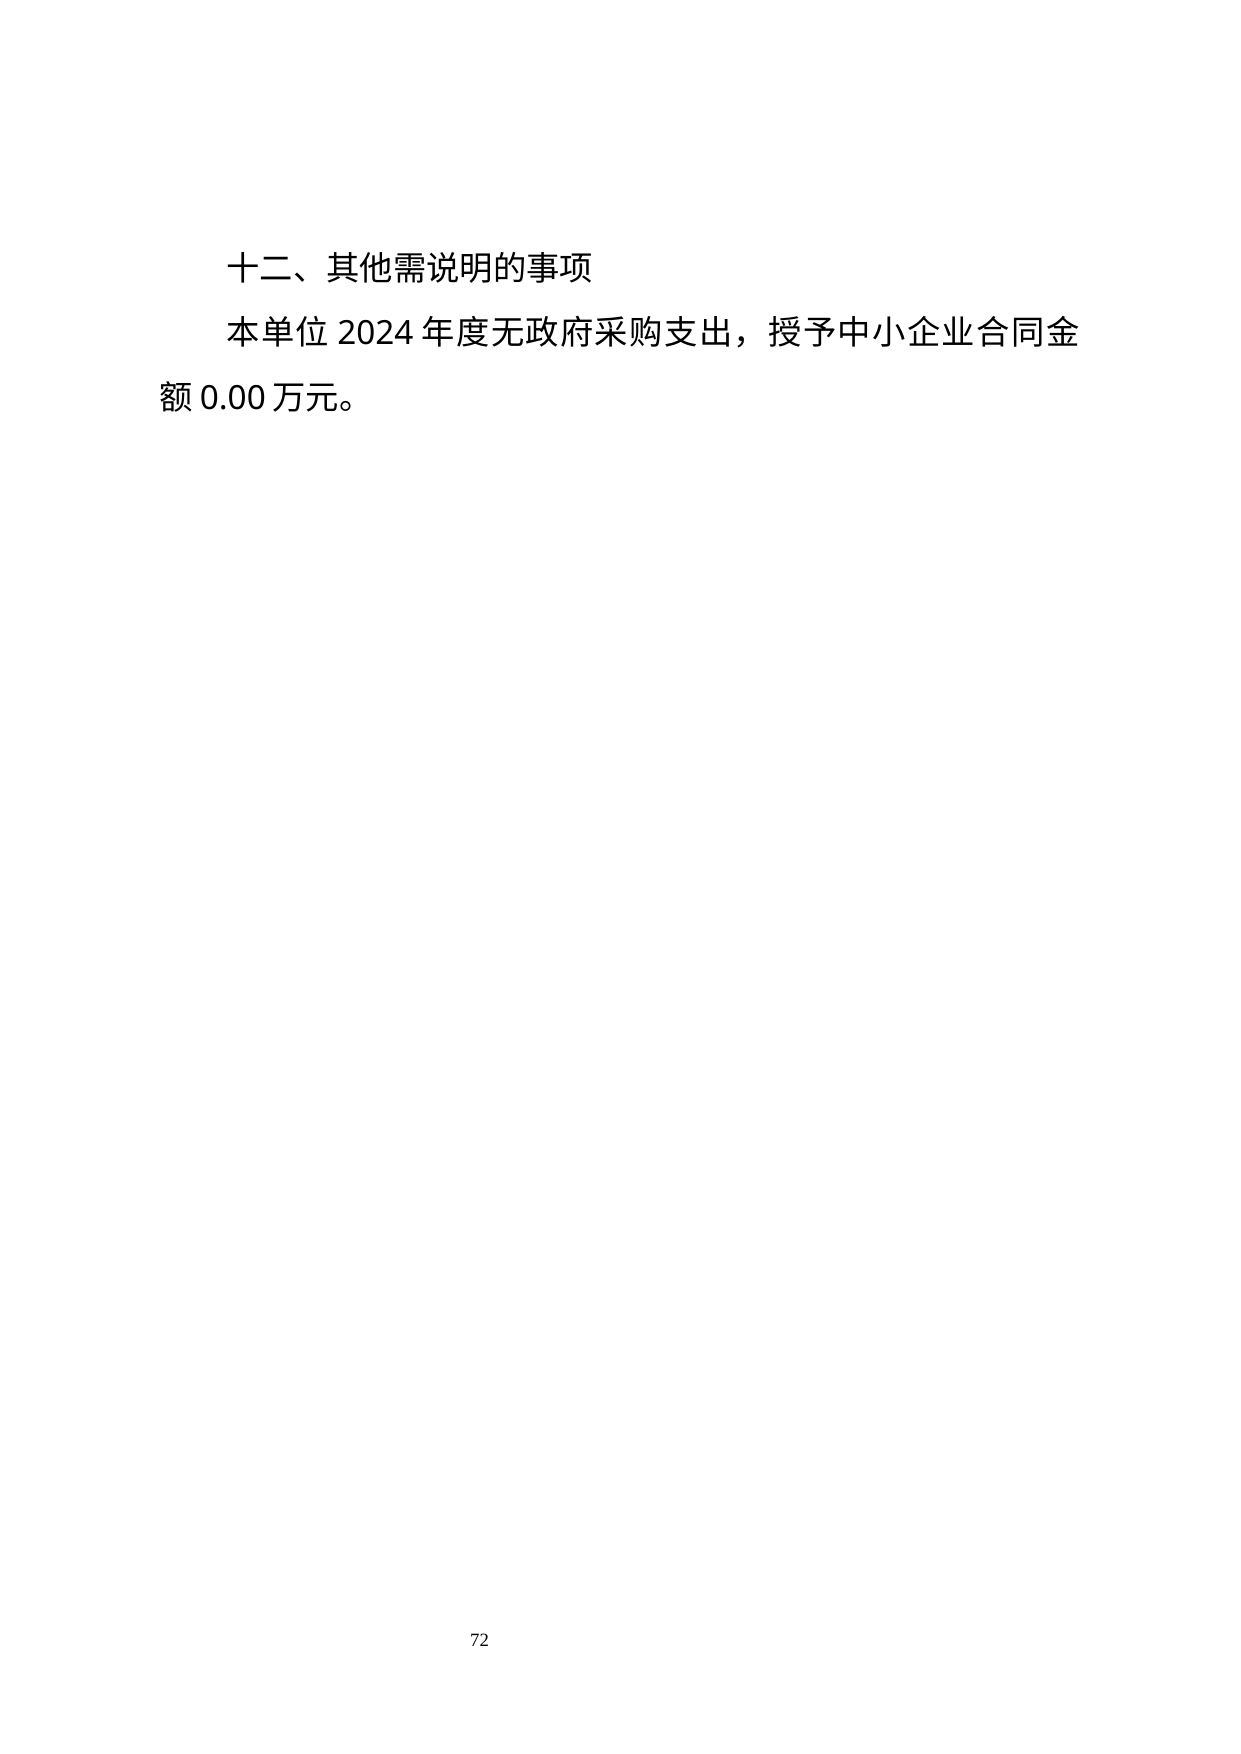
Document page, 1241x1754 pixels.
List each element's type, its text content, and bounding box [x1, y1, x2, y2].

text 十二、其他需说明的事项 [159, 233, 1081, 298]
text 本单位2024年度无政府采购支出，授予中小企业合同金额0.00万元。 [159, 298, 1081, 428]
